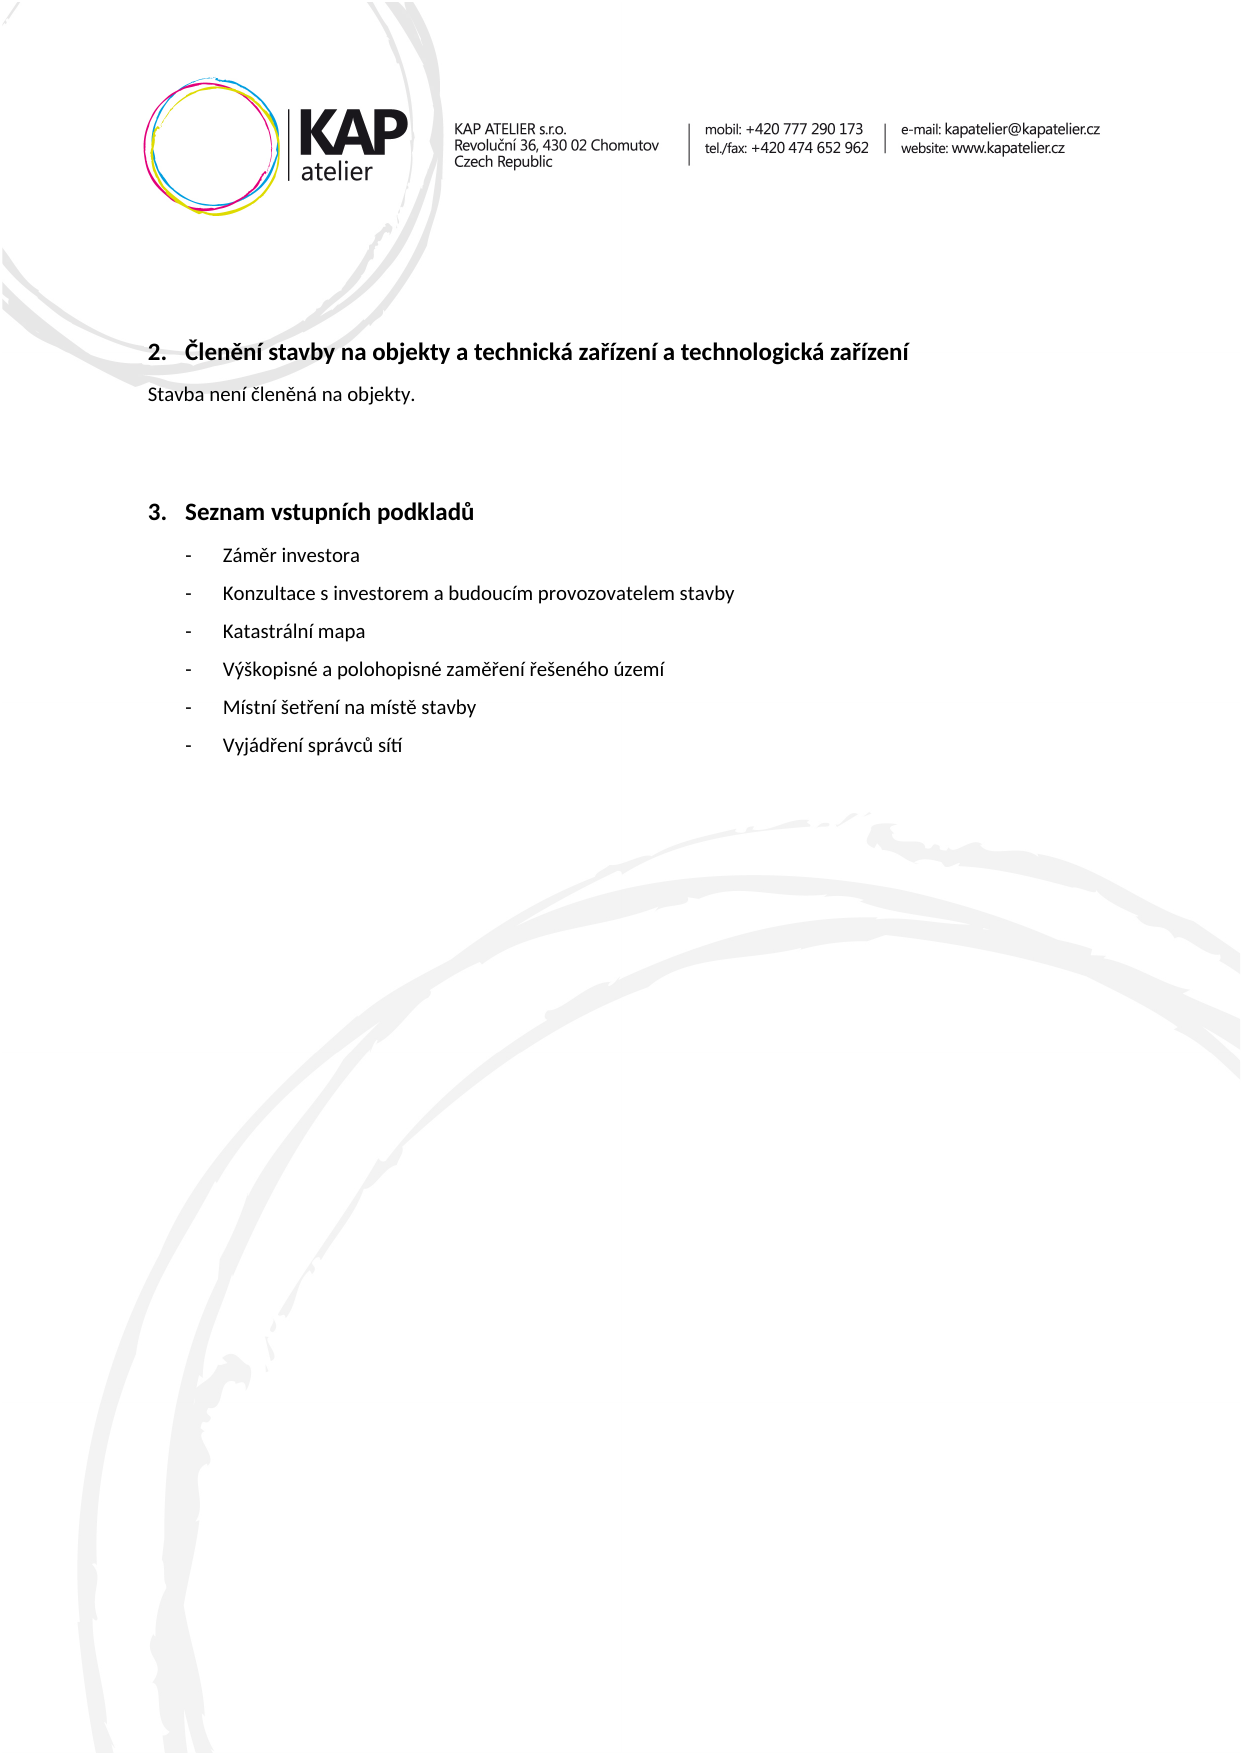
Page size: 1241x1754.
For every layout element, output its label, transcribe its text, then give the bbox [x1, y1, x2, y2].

list Konzultace s investorem a budoucím provozovatelem stavby [185, 580, 1092, 605]
list Záměr investora [185, 542, 1092, 567]
list Místní šetření na místě stavby [185, 694, 1092, 720]
subtitle Členění stavby na objekty a technická zařízení a technologická zařízení [148, 336, 1092, 366]
list Katastrální mapa [185, 618, 1092, 643]
list Vyjádření správců sítí [185, 732, 1092, 758]
text Stavba není členěná na objekty. [148, 382, 1092, 407]
picture [2, 2, 1241, 1753]
subtitle Seznam vstupních podkladů [148, 496, 1092, 527]
list Výškopisné a polohopisné zaměření řešeného území [185, 656, 1092, 682]
